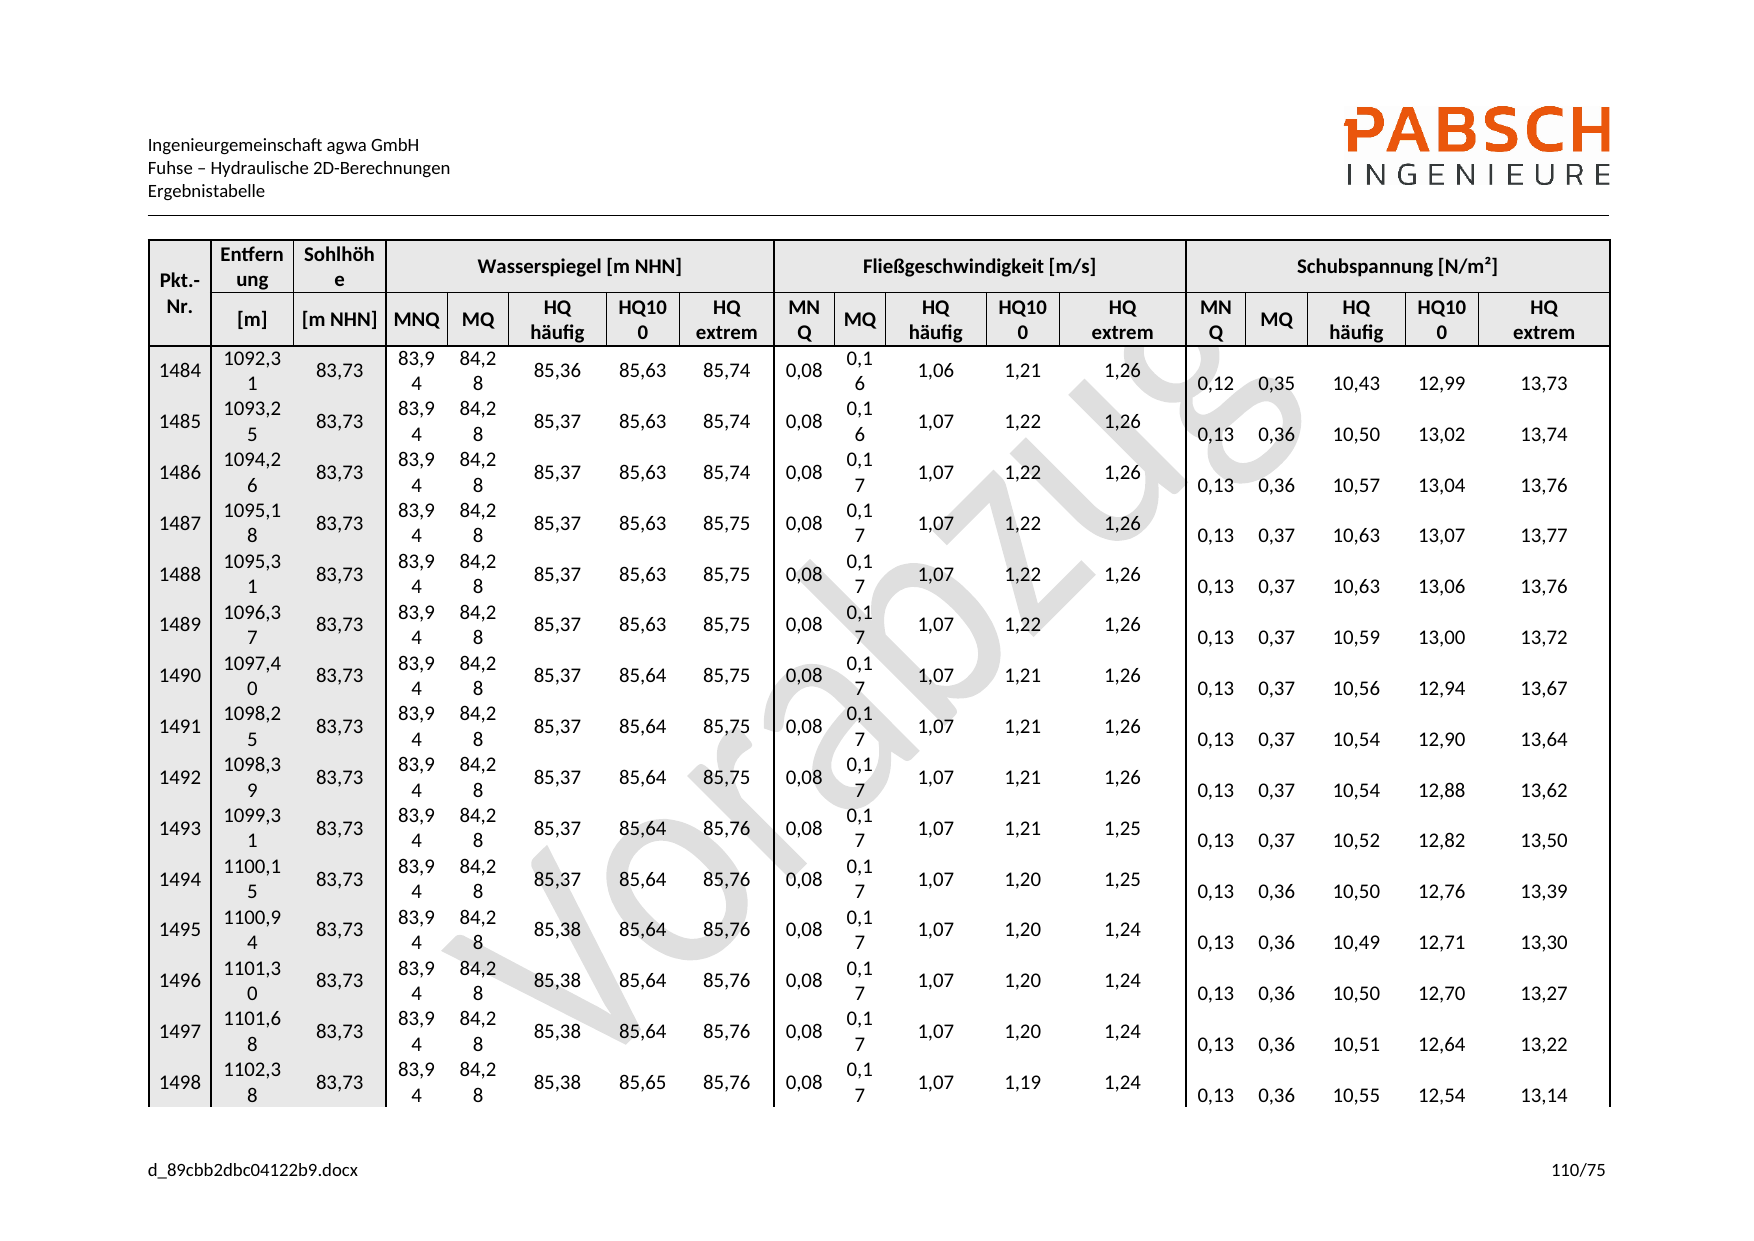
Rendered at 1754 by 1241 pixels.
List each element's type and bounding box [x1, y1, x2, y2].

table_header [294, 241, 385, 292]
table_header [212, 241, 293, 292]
picture [1343, 106, 1610, 185]
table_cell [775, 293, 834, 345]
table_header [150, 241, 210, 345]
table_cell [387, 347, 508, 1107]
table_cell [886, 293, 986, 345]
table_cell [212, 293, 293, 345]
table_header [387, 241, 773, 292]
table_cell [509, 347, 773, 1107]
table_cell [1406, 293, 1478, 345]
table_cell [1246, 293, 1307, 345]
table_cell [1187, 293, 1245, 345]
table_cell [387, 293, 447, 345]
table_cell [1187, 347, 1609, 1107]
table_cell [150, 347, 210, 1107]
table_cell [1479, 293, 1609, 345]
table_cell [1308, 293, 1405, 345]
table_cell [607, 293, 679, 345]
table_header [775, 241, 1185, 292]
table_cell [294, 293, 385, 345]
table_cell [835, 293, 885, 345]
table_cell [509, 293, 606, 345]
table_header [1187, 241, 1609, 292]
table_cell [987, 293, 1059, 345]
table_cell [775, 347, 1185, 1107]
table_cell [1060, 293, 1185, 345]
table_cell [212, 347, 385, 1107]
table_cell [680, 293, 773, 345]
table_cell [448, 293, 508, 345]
